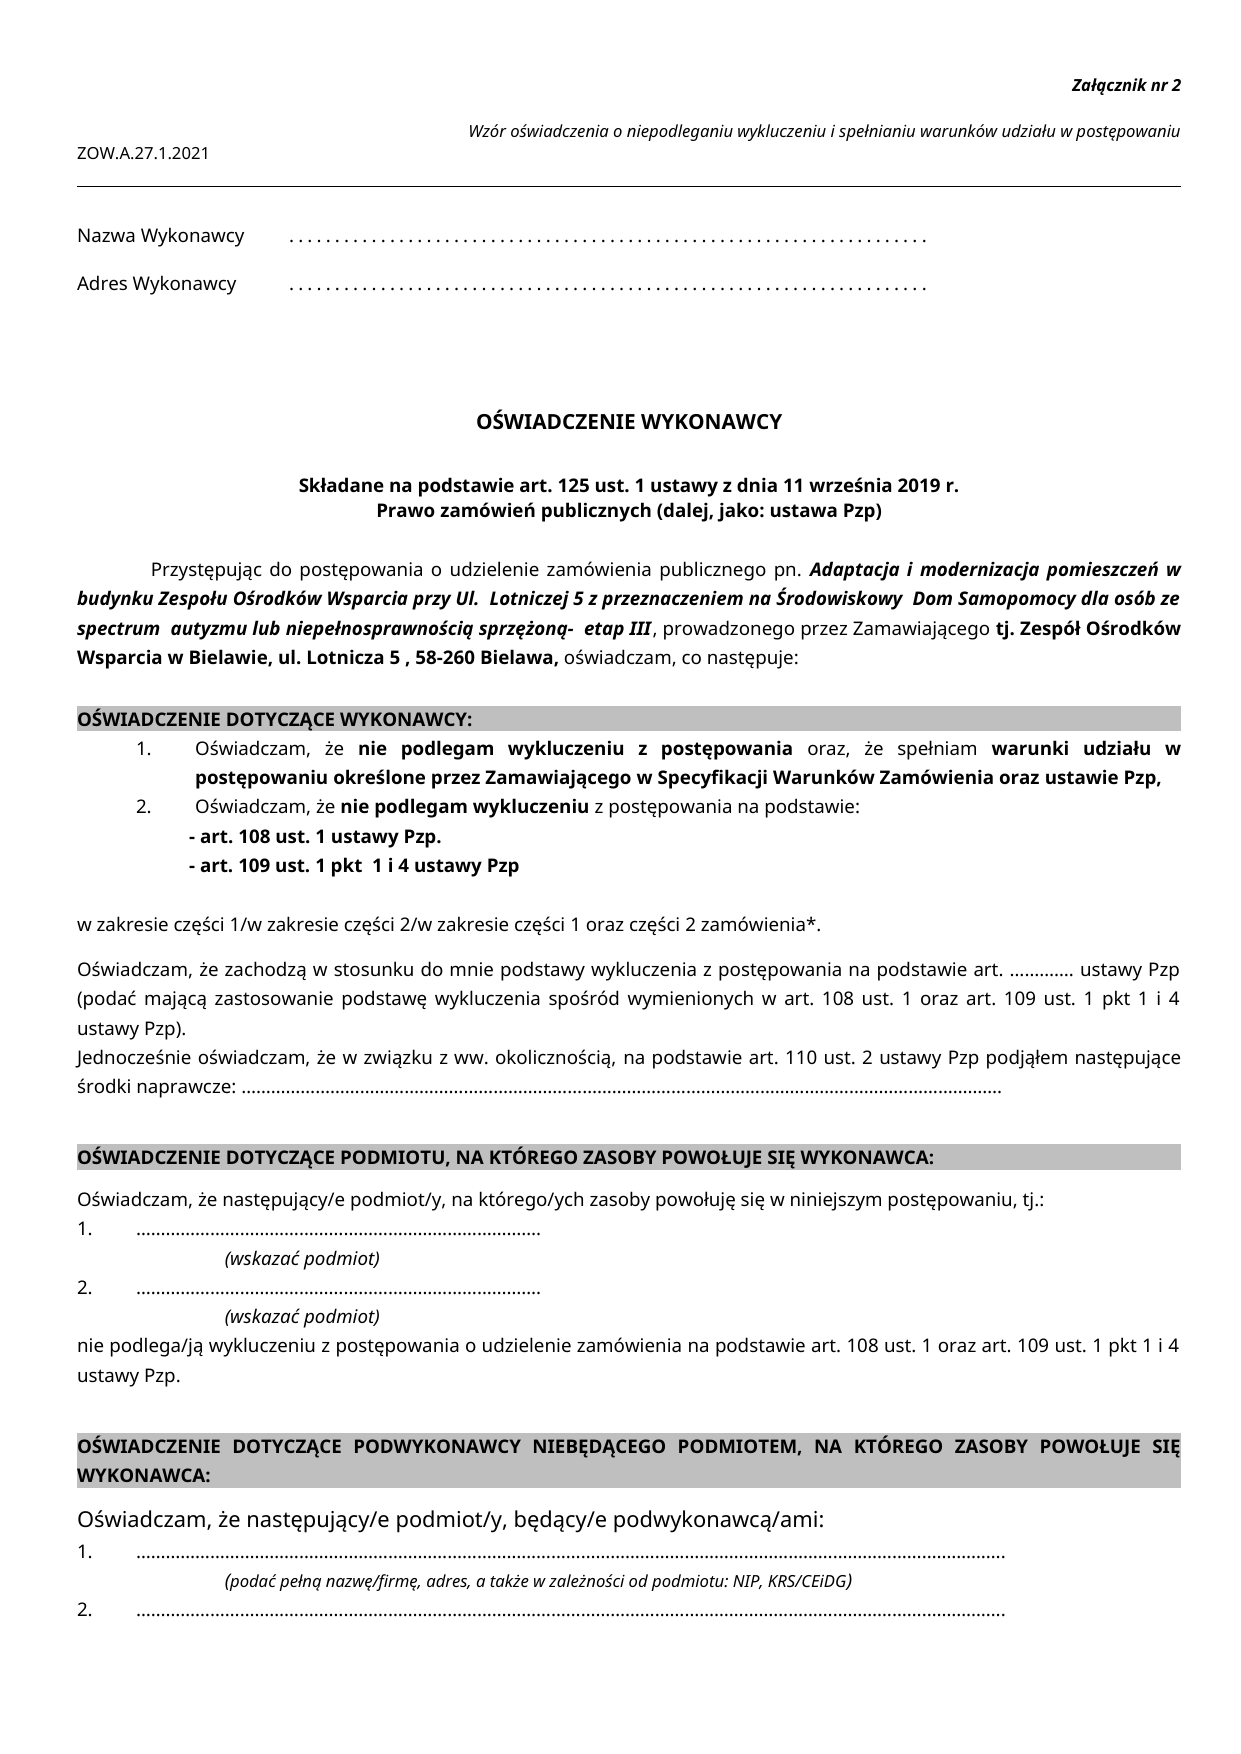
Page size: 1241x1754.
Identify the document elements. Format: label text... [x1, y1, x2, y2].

text OŚWIADCZENIE DOTYCZĄCE WYKONAWCY: [77, 706, 1181, 731]
text Przystępując do postępowania o udzielenie zamówienia publicznego pn. Adaptacja i modernizacja pomieszczeń w budynku Zespołu Ośrodków Wsparcia przy Ul. Lotniczej 5 z przeznaczeniem na Środowiskowy Dom Samopomocy dla osób ze spectrum autyzmu lub niepełnosprawnością sprzężoną- etap III, prowadzonego przez Zamawiającego tj. Zespół Ośrodków Wsparcia w Bielawie, ul. Lotnicza 5 , 58-260 Bielawa, oświadczam, co następuje: [77, 556, 1181, 670]
text 2. …………………………………………………………………………………………………………………………………………….……………. [77, 1597, 1181, 1622]
text 1. Oświadczam, że nie podlegam wykluczeniu z postępowania oraz, że spełniam warunki udziału w postępowaniu określone przez Zamawiającego w Specyfikacji Warunków Zamówienia oraz ustawie Pzp, [136, 735, 1181, 790]
text Oświadczam, że następujący/e podmiot/y, będący/e podwykonawcą/ami: [77, 1504, 1181, 1534]
table_header ...................................................................... [282, 216, 1119, 264]
text (wskazać podmiot) [224, 1303, 1181, 1329]
text Składane na podstawie art. 125 ust. 1 ustawy z dnia 11 września 2019 r. [77, 472, 1181, 498]
text Oświadczam, że zachodzą w stosunku do mnie podstawy wykluczenia z postępowania na podstawie art. …………. ustawy Pzp (podać mającą zastosowanie podstawę wykluczenia spośród wymienionych w art. 108 ust. 1 oraz art. 109 ust. 1 pkt 1 i 4 ustawy Pzp). [77, 956, 1181, 1040]
text Jednocześnie oświadczam, że w związku z ww. okolicznością, na podstawie art. 110 ust. 2 ustawy Pzp podjąłem następujące środki naprawcze: ………………………………………………………………………………………………………………………………………. [77, 1044, 1181, 1099]
table_cell Adres Wykonawcy [70, 264, 282, 313]
text - art. 109 ust. 1 pkt 1 i 4 ustawy Pzp [189, 852, 1181, 878]
text OŚWIADCZENIE WYKONAWCY [77, 407, 1181, 436]
text (wskazać podmiot) [224, 1245, 1181, 1270]
text OŚWIADCZENIE DOTYCZĄCE PODWYKONAWCY NIEBĘDĄCEGO PODMIOTEM, NA KTÓREGO ZASOBY POWOŁUJE SIĘ WYKONAWCA: [77, 1433, 1181, 1488]
text w zakresie części 1/w zakresie części 2/w zakresie części 1 oraz części 2 zamówienia*. [77, 911, 1181, 936]
text Prawo zamówień publicznych (dalej, jako: ustawa Pzp) [77, 498, 1181, 523]
text 2. ………………………………………………………………………. [77, 1274, 1181, 1299]
table_cell ...................................................................... [282, 264, 1119, 313]
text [224, 1567, 1181, 1593]
text 1. ………………………………………………………………………. [77, 1216, 1181, 1241]
text - art. 108 ust. 1 ustawy Pzp. [189, 823, 1181, 848]
text nie podlega/ją wykluczeniu z postępowania o udzielenie zamówienia na podstawie art. 108 ust. 1 oraz art. 109 ust. 1 pkt 1 i 4 ustawy Pzp. [77, 1333, 1181, 1387]
table_header Nazwa Wykonawcy [70, 216, 282, 264]
text 2. Oświadczam, że nie podlegam wykluczeniu z postępowania na podstawie: [136, 794, 1181, 819]
text OŚWIADCZENIE DOTYCZĄCE PODMIOTU, NA KTÓREGO ZASOBY POWOŁUJE SIĘ WYKONAWCA: [77, 1144, 1181, 1170]
text 1. …………………………………………………………………………………………………………………………………………….……………. [77, 1538, 1181, 1564]
text Oświadczam, że następujący/e podmiot/y, na którego/ych zasoby powołuję się w niniejszym postępowaniu, tj.: [77, 1186, 1181, 1212]
